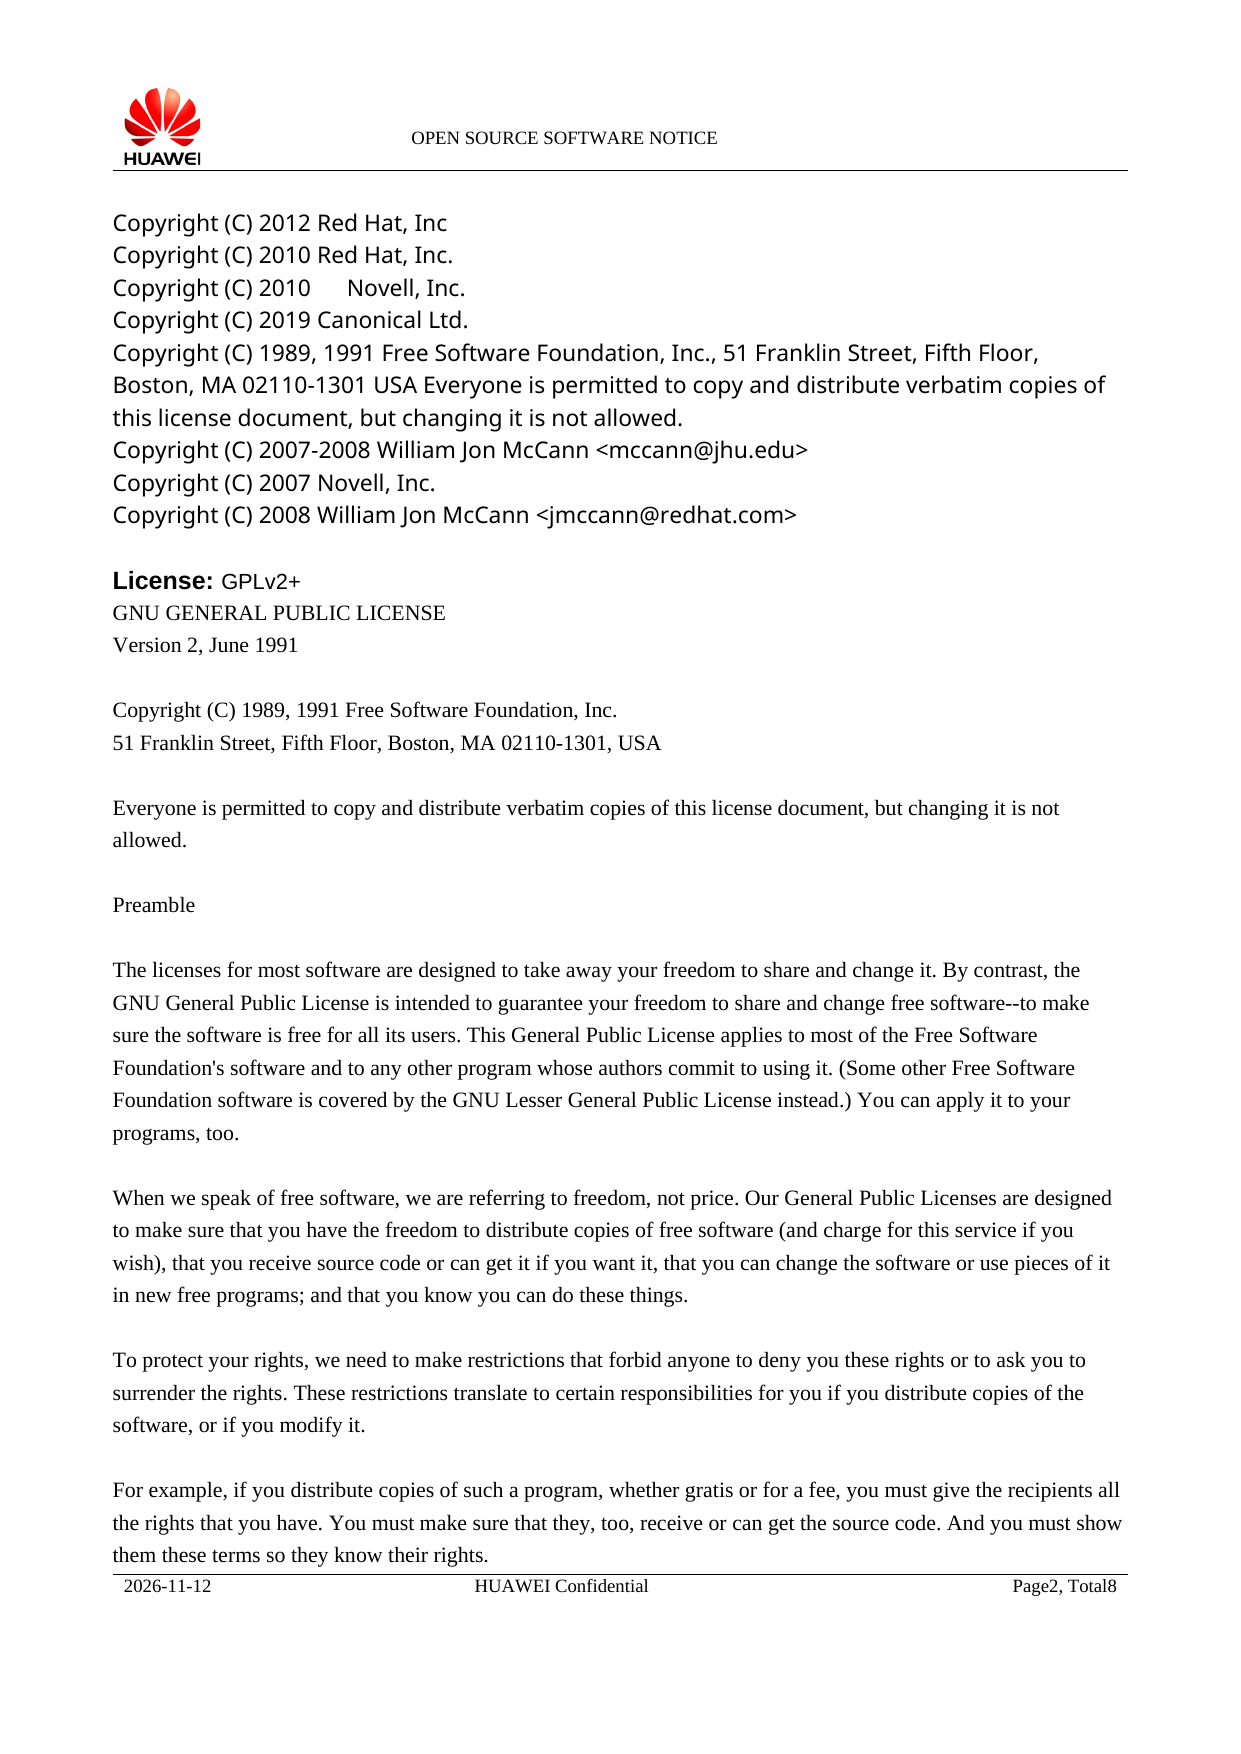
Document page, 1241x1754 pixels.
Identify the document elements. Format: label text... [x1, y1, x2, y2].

picture [124, 88, 201, 165]
text License: GPLv2+ [112, 564, 1128, 596]
